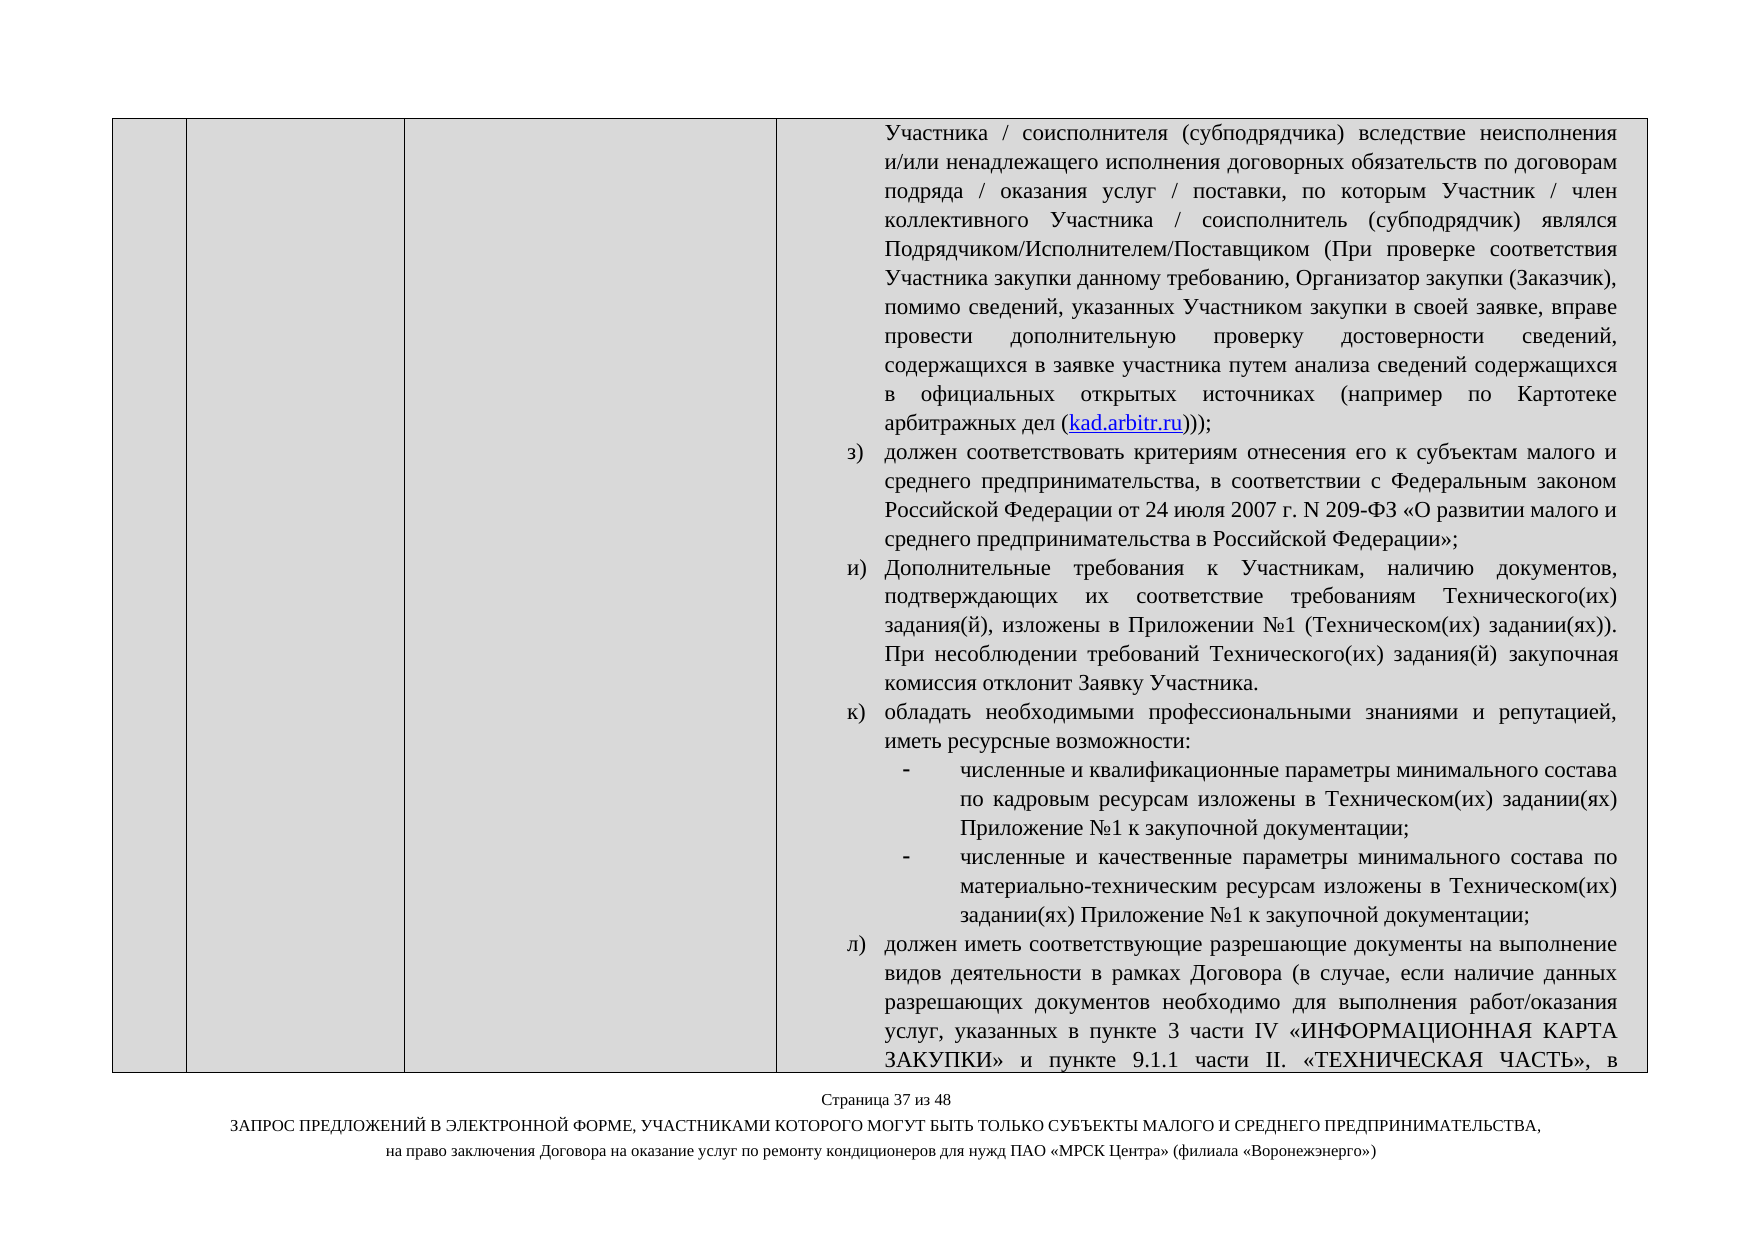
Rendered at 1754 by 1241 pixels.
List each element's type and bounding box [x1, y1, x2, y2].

table_cell [187, 119, 404, 1072]
table_cell [405, 119, 776, 1072]
table_cell [113, 119, 186, 1072]
table_cell [777, 119, 1647, 1072]
